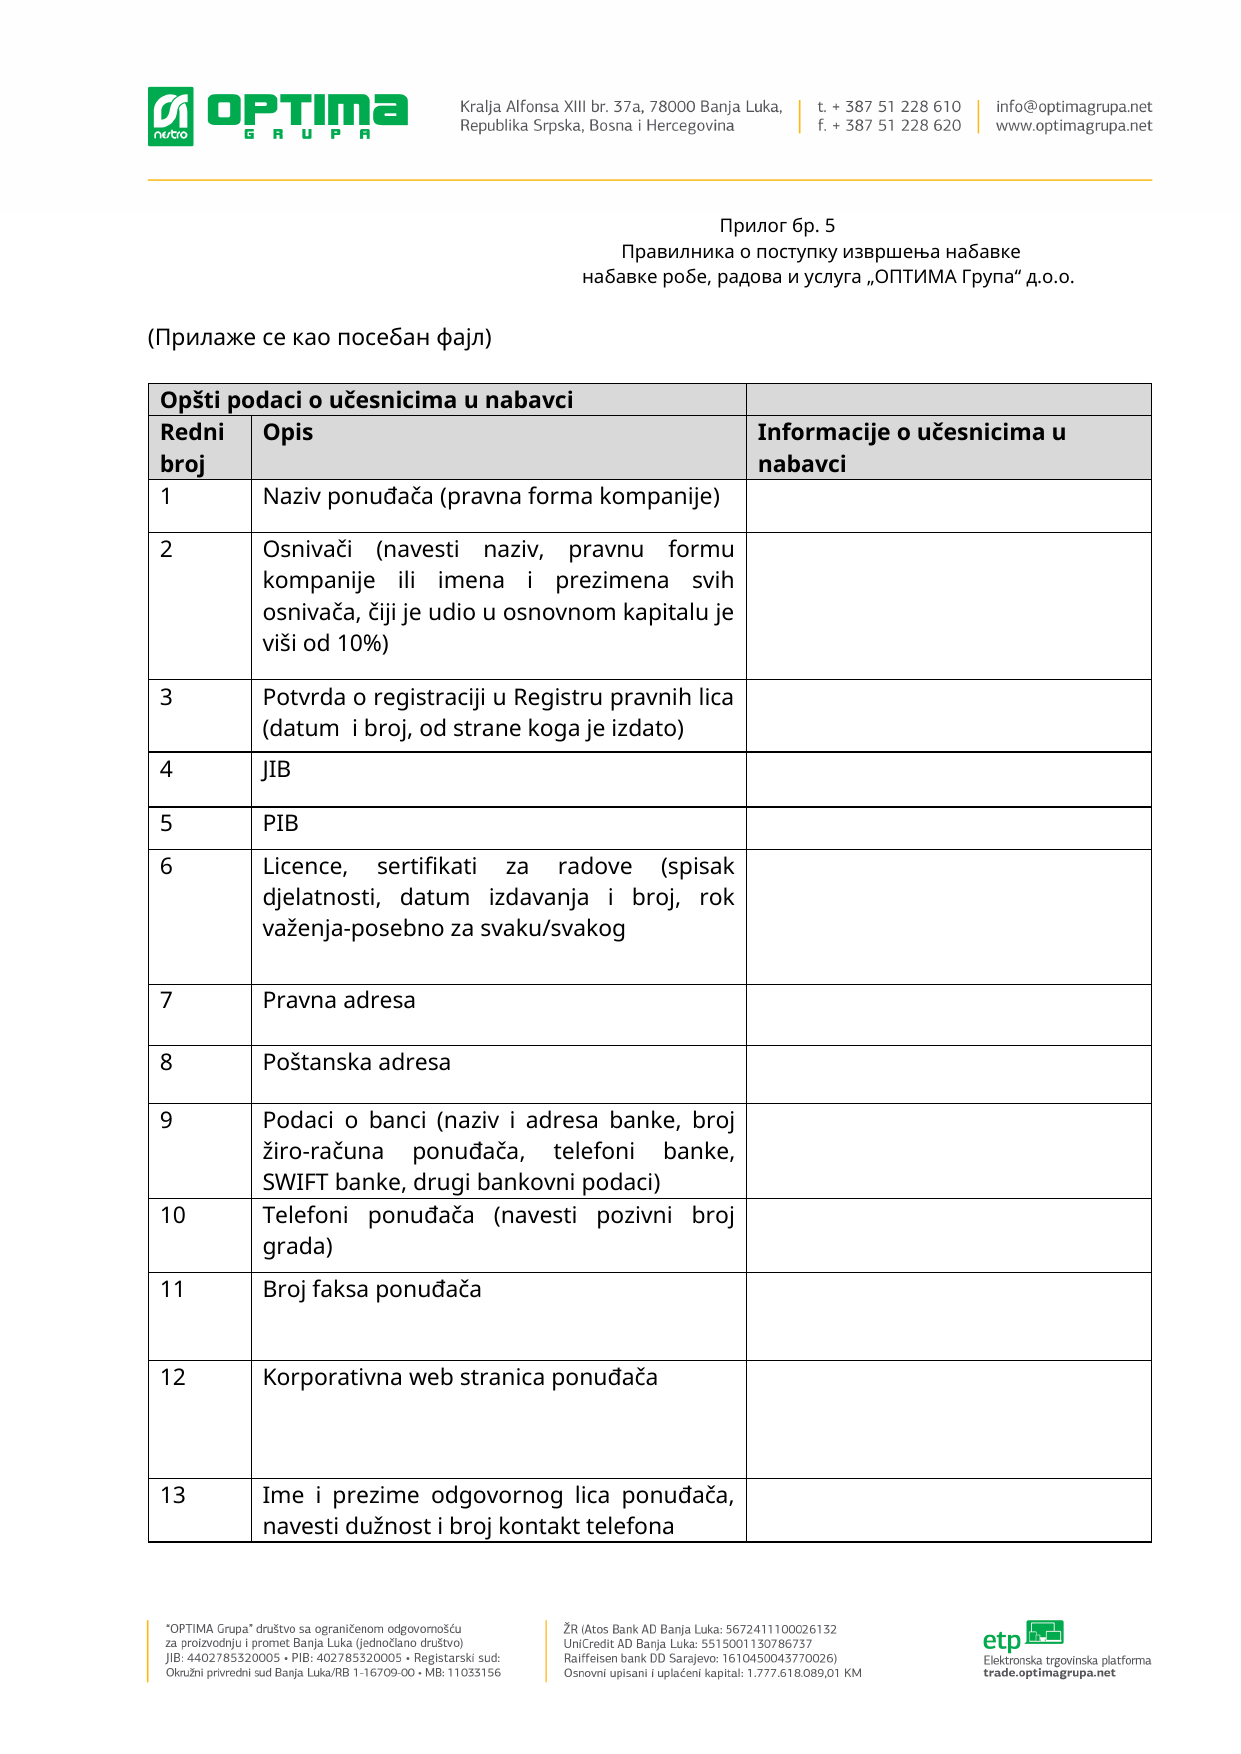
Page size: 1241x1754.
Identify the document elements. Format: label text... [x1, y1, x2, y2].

table_cell [747, 480, 1151, 532]
table_cell Podaci o banci (naziv i adresa banke, broj žiro-računa ponuđača, telefoni banke, SWIFT banke, drugi bankovni podaci) [252, 1104, 746, 1198]
table_cell 7 [149, 985, 251, 1045]
text Правилника о поступку извршења набавке [148, 238, 1152, 264]
table_cell 12 [149, 1361, 251, 1478]
table_cell [747, 1273, 1151, 1359]
table_cell [747, 1104, 1151, 1198]
table_cell Osnivači (navesti naziv, pravnu formu kompanije ili imena i prezimena svih osnivača, čiji je udio u osnovnom kapitalu je viši od 10%) [252, 533, 746, 679]
table_cell PIB [252, 808, 746, 849]
table_cell 4 [149, 753, 251, 806]
picture [0, 0, 1240, 213]
table_cell [747, 985, 1151, 1045]
table_cell Opis [252, 416, 746, 479]
table_cell [747, 1199, 1151, 1272]
text Прилог бр. 5 [148, 213, 1152, 238]
table_cell [747, 1479, 1151, 1541]
table_cell 3 [149, 680, 251, 751]
table_cell [747, 808, 1151, 849]
table_cell 10 [149, 1199, 251, 1272]
table_cell [747, 753, 1151, 806]
table_cell Redni broj [149, 416, 251, 479]
table_cell [747, 850, 1151, 983]
table_cell 13 [149, 1479, 251, 1541]
table_cell [747, 680, 1151, 751]
table_cell Telefoni ponuđača (navesti pozivni broj grada) [252, 1199, 746, 1272]
table_cell 5 [149, 808, 251, 849]
table_cell 8 [149, 1046, 251, 1103]
table_header Opšti podaci о učesnicima u nabavci [149, 384, 746, 415]
table_cell Licence, sertifikati za radove (spisak djelatnosti, datum izdavanja i broj, rok važenja-posebno za svaku/svakog [252, 850, 746, 983]
table_cell [747, 533, 1151, 679]
picture [0, 1555, 1239, 1753]
table_cell Pravna adresa [252, 985, 746, 1045]
table_cell Broj faksa ponuđača [252, 1273, 746, 1359]
table_cell JIB [252, 753, 746, 806]
table_cell [747, 1361, 1151, 1478]
table_cell Potvrda o registraciji u Registru pravnih lica (datum i broj, od strane koga je izdato) [252, 680, 746, 751]
text набавке робе, радова и услуга „ОПТИМА Група“ д.о.о. [148, 264, 1152, 289]
table_cell 6 [149, 850, 251, 983]
text (Прилаже се као посебан фајл) [148, 320, 1152, 352]
table_cell Korporativna web stranica ponuđača [252, 1361, 746, 1478]
table_cell 1 [149, 480, 251, 532]
table_cell 11 [149, 1273, 251, 1359]
table_cell Naziv ponuđača (pravna forma kompanije) [252, 480, 746, 532]
table_cell 2 [149, 533, 251, 679]
table_cell [747, 1046, 1151, 1103]
table_cell 9 [149, 1104, 251, 1198]
table_cell Informacije o učesnicima u nabavci [747, 416, 1151, 479]
table_cell Poštanska adresa [252, 1046, 746, 1103]
table_header [747, 384, 1151, 415]
table_cell Ime i prezime odgovornog lica ponuđača, navesti dužnost i broj kontakt telefona [252, 1479, 746, 1541]
